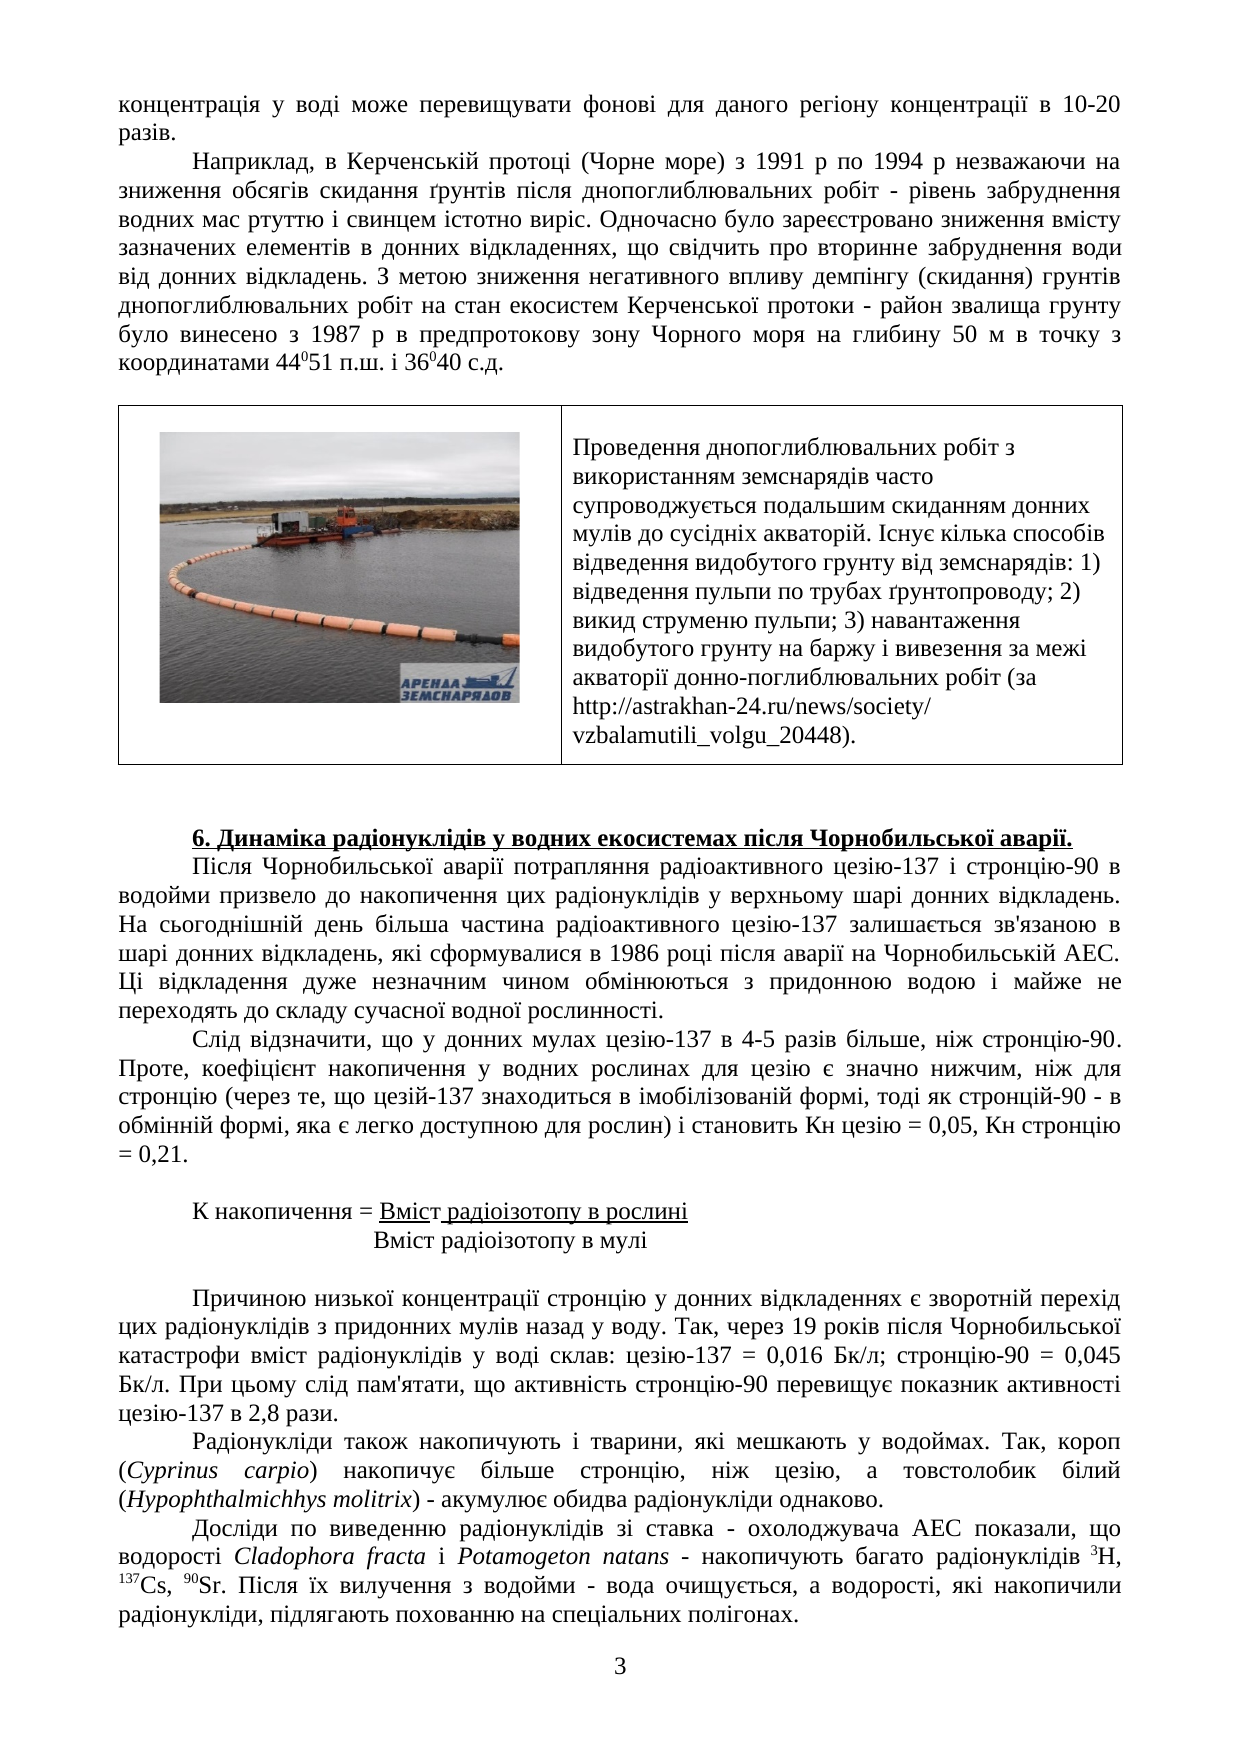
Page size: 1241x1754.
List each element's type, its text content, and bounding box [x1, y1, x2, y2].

picture [159, 432, 520, 703]
text Причиною низької концентрації стронцію у донних відкладеннях є зворотній перехід цих радіонуклідів з придонних мулів назад у воду. Так, через 19 років після Чорнобильської катастрофи вміст радіонуклідів у воді склав: цезію-137 = 0,016 Бк/л; стронцію-90 = 0,045 Бк/л. При цьому слід пам'ятати, що активність стронцію-90 перевищує показник активності цезію-137 в 2,8 рази. [118, 1283, 1122, 1426]
table_header [119, 406, 561, 764]
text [118, 89, 1122, 146]
text Досліди по виведенню радіонуклідів зі ставка - охолоджувача АЕС показали, що водорості Cladophora fracta і Potamogeton natans - накопичують багато радіонуклідів 3Н, 137Cs, 90Sr. Після їх вилучення з водойми - вода очищується, а водорості, які накопичили радіонукліди, підлягають похованню на спеціальних полігонах. [118, 1513, 1122, 1628]
text Вміст радіоізотопу в мулі [118, 1225, 1122, 1254]
text 6. Динаміка радіонуклідів у водних екосистемах після Чорнобильської аварії. [118, 823, 1122, 851]
text Після Чорнобильської аварії потрапляння радіоактивного цезію-137 і стронцію-90 в водойми призвело до накопичення цих радіонуклідів у верхньому шарі донних відкладень. На сьогоднішній день більша частина радіоактивного цезію-137 залишається зв'язаною в шарі донних відкладень, які сформувалися в 1986 році після аварії на Чорнобильській АЕС. Ці відкладення дуже незначним чином обмінюються з придонною водою і майже не переходять до складу сучасної водної рослинності. [118, 851, 1122, 1024]
text Радіонукліди також накопичують і тварини, які мешкають у водоймах. Так, короп (Cyprinus carpio) накопичує більше стронцію, ніж цезію, а товстолобик білий (Hypophthalmichhys molitrix) - акумулює обидва радіонукліди однаково. [118, 1426, 1122, 1513]
text Наприклад, в Керченській протоці (Чорне море) з 1991 р по 1994 р незважаючи на зниження обсягів скидання ґрунтів після днопоглиблювальних робіт - рівень забруднення водних мас ртуттю і свинцем істотно виріс. Одночасно було зареєстровано зниження вмісту зазначених елементів в донних відкладеннях, що свідчить про вторинне забруднення води від донних відкладень. З метою зниження негативного впливу демпінгу (скидання) грунтів днопоглиблювальних робіт на стан екосистем Керченської протоки - район звалища грунту було винесено з 1987 р в предпротокову зону Чорного моря на глибину 50 м в точку з координатами 44051 п.ш. і 36040 с.д. [118, 146, 1122, 376]
text Слід відзначити, що у донних мулах цезію-137 в 4-5 разів більше, ніж стронцію-90. Проте, коефіцієнт накопичення у водних рослинах для цезію є значно нижчим, ніж для стронцію (через те, що цезій-137 знаходиться в імобілізованій формі, тоді як стронцій-90 - в обмінній формі, яка є легко доступною для рослин) і становить Кн цезію = 0,05, Кн стронцію = 0,21. [118, 1024, 1122, 1168]
table_header Проведення днопоглиблювальних робіт з використанням земснарядів часто супроводжується подальшим скиданням донних мулів до сусідніх акваторій. Існує кілька способів відведення видобутого грунту від земснарядів: 1) відведення пульпи по трубах ґрунтопроводу; 2) викид струменю пульпи; 3) навантаження видобутого грунту на баржу і вивезення за межі акваторії донно-поглиблювальних робіт (за http://astrakhan-24.ru/news/society/ vzbalamutili_volgu_20448). [562, 406, 1122, 764]
text К накопичення = Вміст радіоізотопу в рослині [118, 1196, 1122, 1225]
